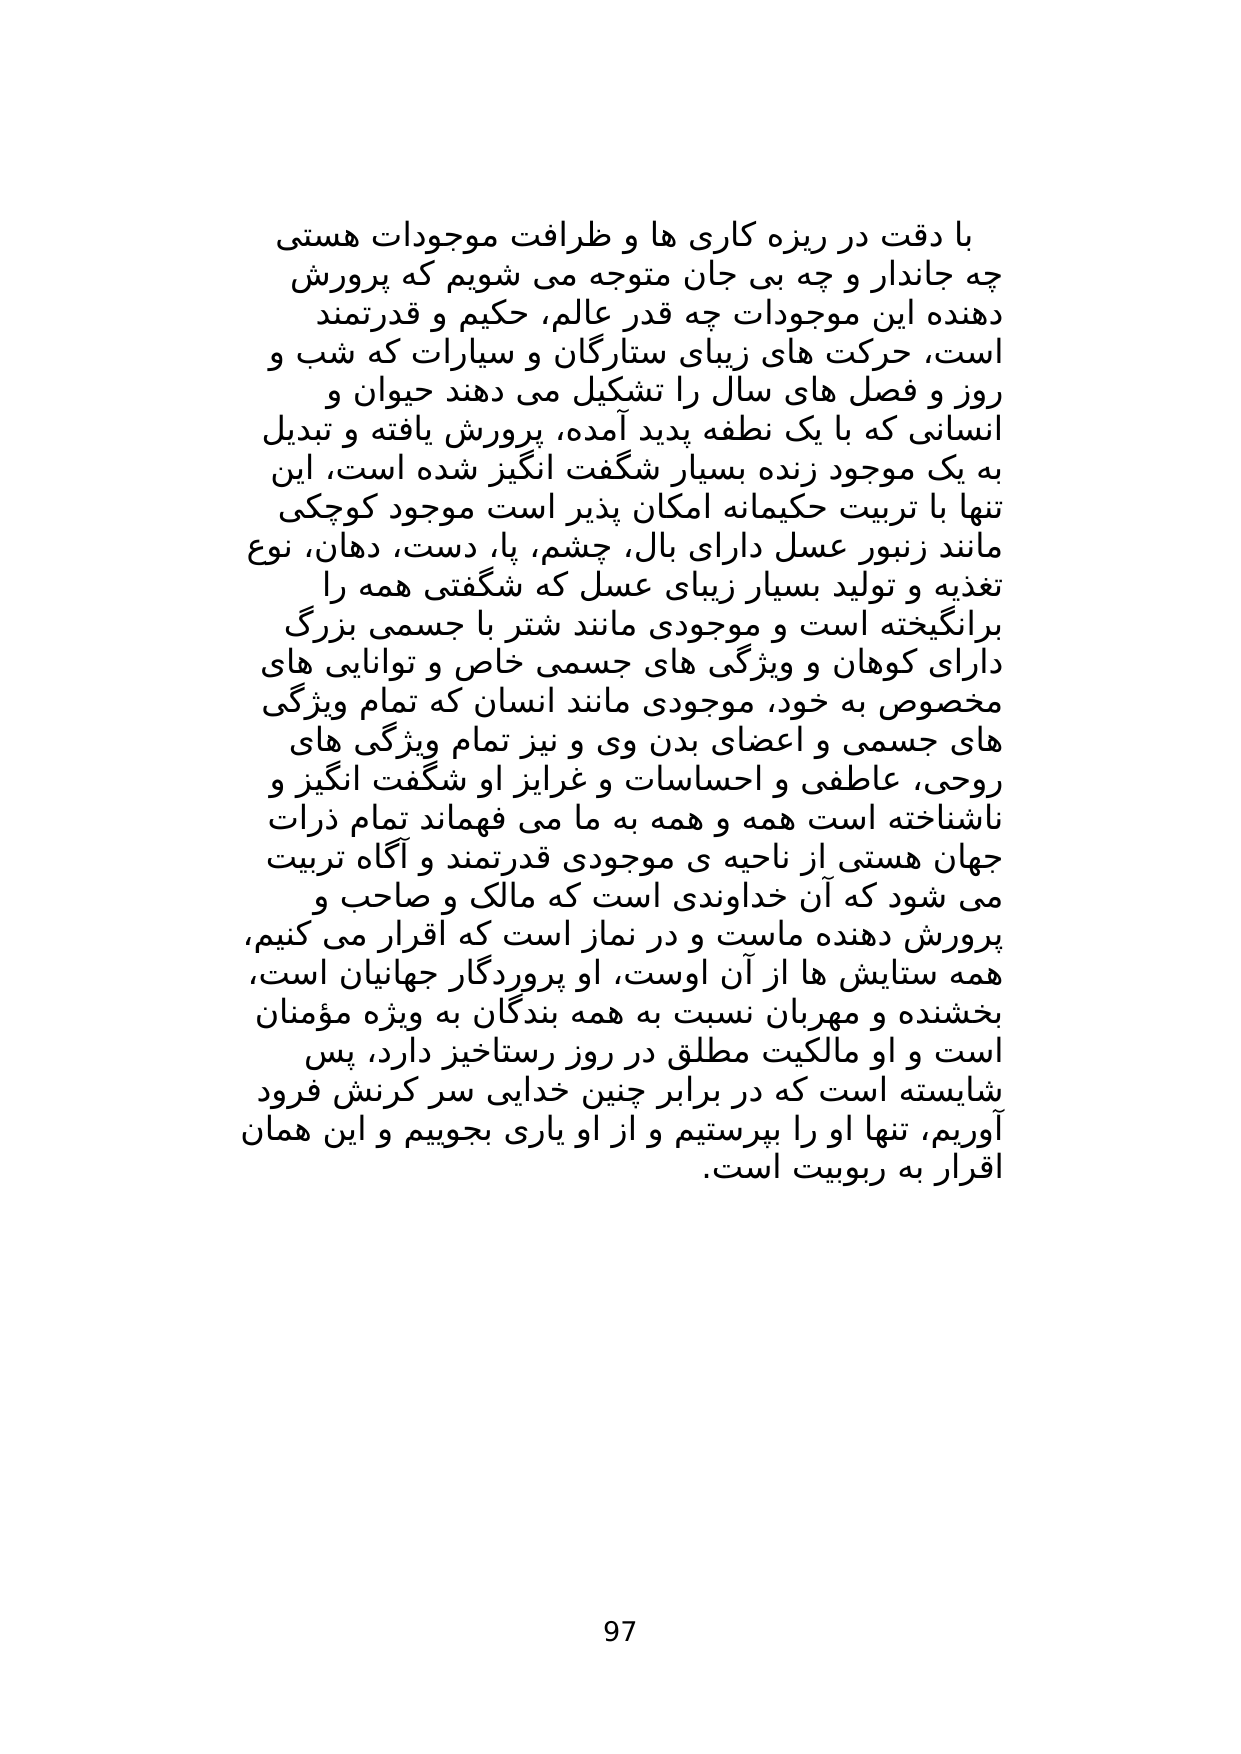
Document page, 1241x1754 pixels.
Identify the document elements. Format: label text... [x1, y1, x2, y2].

text با دقت در ریزه کاری ها و ظرافت موجودات هستی چه جاندار و چه بی جان متوجه می شویم که پرورش دهنده این موجودات چه قدر عالم، حکیم و قدرتمند است، حرکت های زیبای ستارگان و سیارات که شب و روز و فصل های سال را تشکیل می دهند حیوان و انسانی که با یک نطفه پدید آمده، پرورش یافته و تبدیل به یک موجود زنده بسیار شگفت انگیز شده است، این تنها با تربیت حکیمانه امکان پذیر است موجود کوچکی مانند زنبور عسل دارای بال، چشم، پا، دست، دهان، نوع تغذیه و تولید بسیار زیبای عسل که شگفتی همه را برانگیخته است و موجودی مانند شتر با جسمی بزرگ دارای کوهان و ویژگی های جسمی خاص و توانایی های مخصوص به خود، موجودی مانند انسان که تمام ویژگی های جسمی و اعضای بدن وی و نیز تمام ویژگی های روحی، عاطفی و احساسات و غرایز او شگفت انگیز و ناشناخته است همه و همه به ما می فهماند تمام ذرات جهان هستی از ناحیه ی موجودی قدرتمند و آگاه تربیت می شود که آن خداوندی است که مالک و صاحب و پرورش دهنده ماست و در نماز است که اقرار می کنیم، همه ستایش ها از آن اوست، او پروردگار جهانیان است، بخشنده و مهربان نسبت به همه بندگان به ویژه مؤمنان است و او مالکیت مطلق در روز رستاخیز دارد، پس شایسته است که در برابر چنین خدایی سر کرنش فرود آوریم، تنها او را بپرستیم و از او یاری بجوییم و این همان اقرار به ربوبیت است. [236, 216, 1004, 1187]
